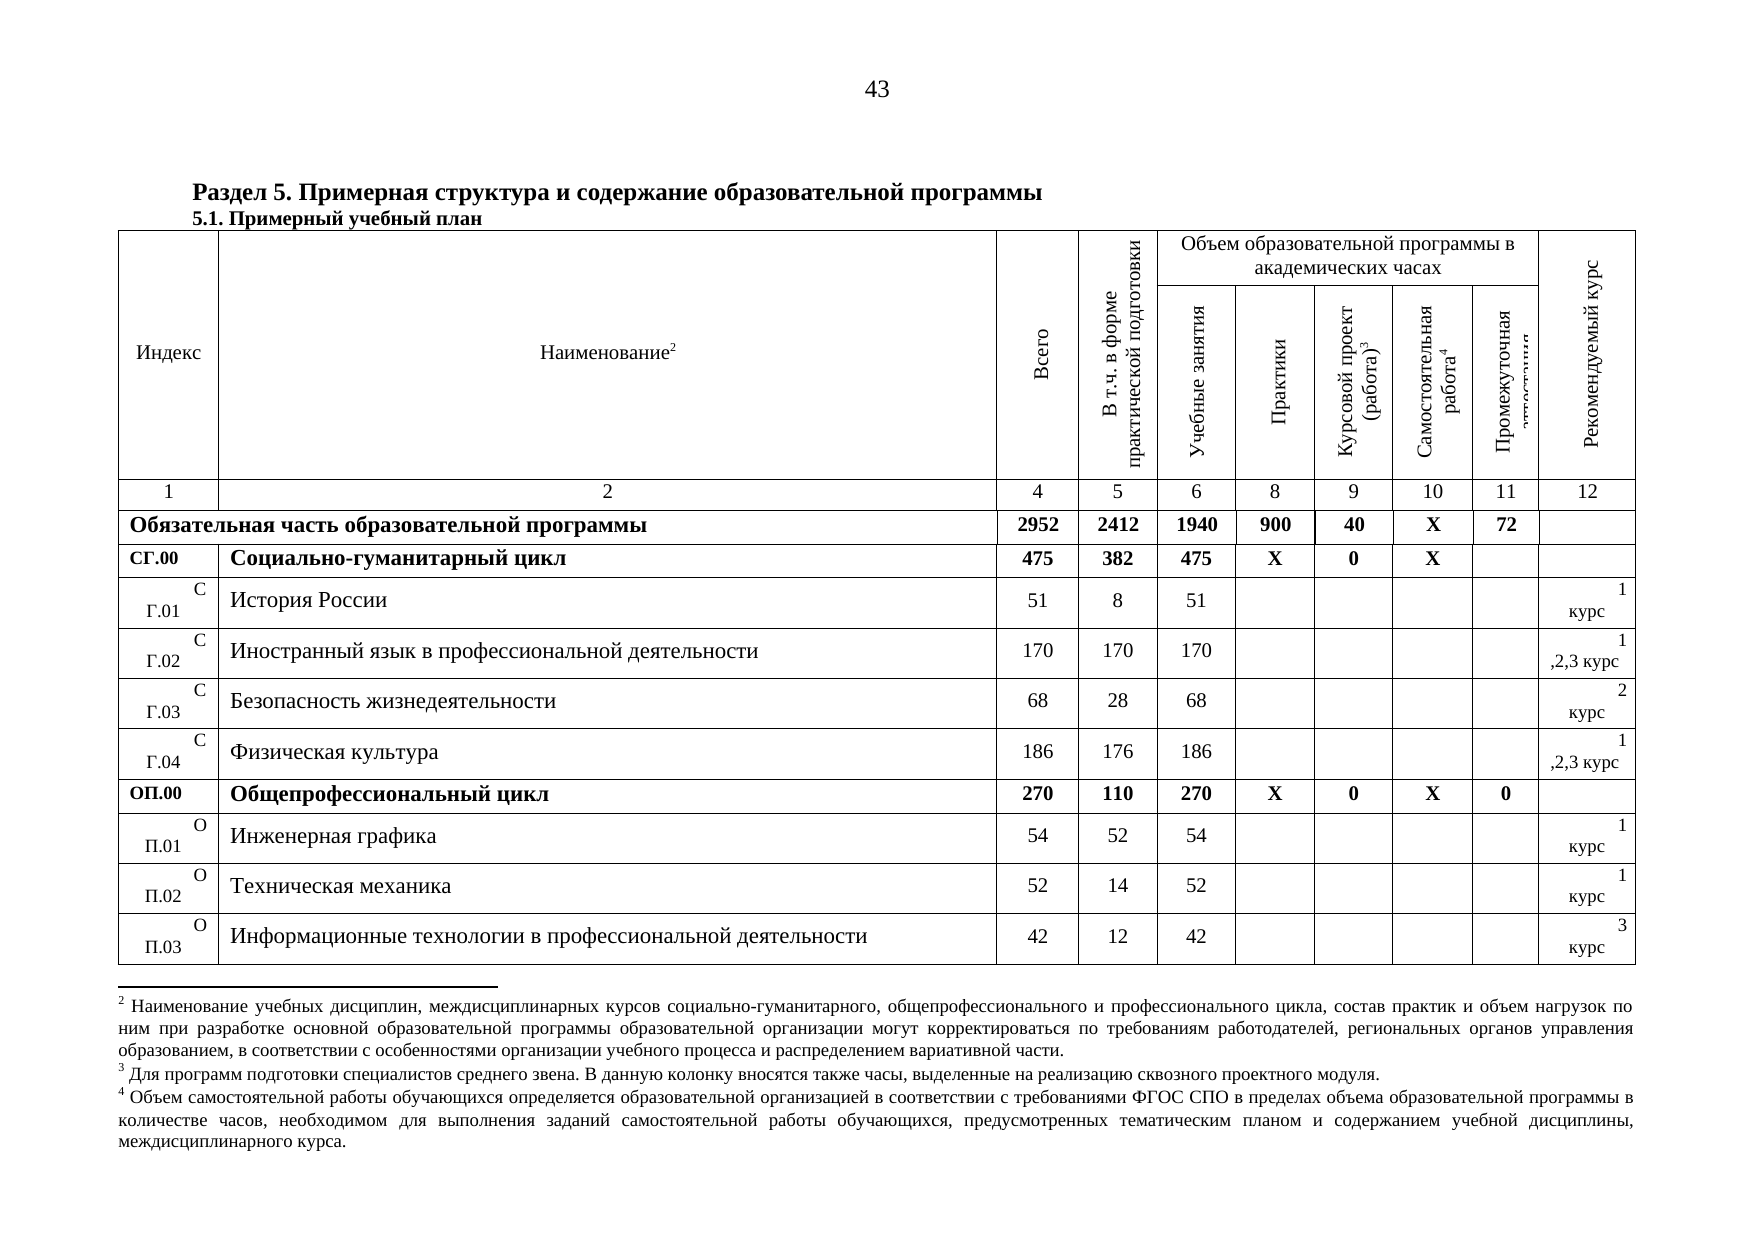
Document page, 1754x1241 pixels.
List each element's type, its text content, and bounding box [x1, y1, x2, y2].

subtitle Раздел 5. Примерная структура и содержание образовательной программы [118, 177, 1636, 206]
table_cell 51 [1158, 578, 1235, 627]
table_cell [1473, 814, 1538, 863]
table_cell 170 [1079, 629, 1157, 678]
table_cell Х [1394, 511, 1473, 543]
table_cell 28 [1079, 679, 1157, 728]
table_cell [1473, 545, 1538, 577]
table_cell [1236, 679, 1314, 728]
table_cell 270 [997, 780, 1078, 812]
table_cell Курсовой проект (работа) [1315, 286, 1392, 478]
table_cell 382 [1079, 545, 1157, 577]
table_cell [1315, 679, 1392, 728]
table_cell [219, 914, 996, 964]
table_header Всего [997, 231, 1078, 478]
table_header Объем образовательной программы в академических часах [1158, 231, 1538, 285]
table_cell Самостоятельная работа [1393, 286, 1472, 478]
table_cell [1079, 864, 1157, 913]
table_cell [1393, 679, 1472, 728]
table_cell 9 [1315, 480, 1392, 510]
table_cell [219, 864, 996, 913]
table_cell История России [219, 578, 996, 627]
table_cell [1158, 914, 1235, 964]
table_cell Промежуточная аттестация [1473, 286, 1538, 478]
table_cell 1 курс [1539, 578, 1635, 627]
table_cell 68 [1158, 679, 1235, 728]
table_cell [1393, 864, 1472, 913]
table_cell 186 [997, 729, 1078, 779]
table_cell [1539, 545, 1635, 577]
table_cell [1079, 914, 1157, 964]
table_cell Безопасность жизнедеятельности [219, 679, 996, 728]
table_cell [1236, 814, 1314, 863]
table_cell [1236, 629, 1314, 678]
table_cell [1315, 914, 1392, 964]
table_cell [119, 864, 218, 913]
table_cell 1,2,3 курс [1539, 729, 1635, 779]
table_cell 170 [1158, 629, 1235, 678]
table_cell Х [1236, 545, 1314, 577]
table_cell [1539, 780, 1635, 812]
table_cell СГ.00 [119, 545, 218, 577]
table_cell [1540, 511, 1635, 543]
table_cell 5 [1079, 480, 1157, 510]
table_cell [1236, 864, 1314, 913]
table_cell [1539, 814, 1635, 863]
table_cell 6 [1158, 480, 1235, 510]
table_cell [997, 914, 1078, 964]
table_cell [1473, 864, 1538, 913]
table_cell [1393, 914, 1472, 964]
table_cell 170 [997, 629, 1078, 678]
table_cell 1,2,3 курс [1539, 629, 1635, 678]
table_cell 51 [997, 578, 1078, 627]
table_cell Инженерная графика [219, 814, 996, 863]
table_cell [1393, 578, 1472, 627]
table_cell [1315, 629, 1392, 678]
table_cell СГ.02 [119, 629, 218, 678]
table_cell 2 курс [1539, 679, 1635, 728]
table_cell [1315, 578, 1392, 627]
table_cell 176 [1079, 729, 1157, 779]
table_cell 8 [1079, 578, 1157, 627]
table_cell [1236, 578, 1314, 627]
table_cell 0 [1315, 545, 1392, 577]
table_cell 68 [997, 679, 1078, 728]
table_cell 11 [1473, 480, 1538, 510]
table_cell Социально-гуманитарный цикл [219, 545, 996, 577]
table_cell Х [1236, 780, 1314, 812]
table_cell 12 [1539, 480, 1635, 510]
table_cell ОП.00 [119, 780, 218, 812]
table_cell 4 [997, 480, 1078, 510]
table_cell СГ.04 [119, 729, 218, 779]
table_cell СГ.01 [119, 578, 218, 627]
table_cell 40 [1316, 511, 1393, 543]
table_cell 900 [1237, 511, 1314, 543]
table_cell 475 [997, 545, 1078, 577]
table_cell [1393, 729, 1472, 779]
table_header Индекс [119, 231, 218, 478]
table_cell 1940 [1158, 511, 1236, 543]
table_header Рекомендуемый курс [1539, 231, 1635, 478]
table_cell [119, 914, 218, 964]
table_cell 186 [1158, 729, 1235, 779]
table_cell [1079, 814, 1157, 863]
table_cell Х [1393, 780, 1472, 812]
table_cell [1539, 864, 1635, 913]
table_cell Х [1393, 545, 1472, 577]
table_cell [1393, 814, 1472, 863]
table_cell [1473, 729, 1538, 779]
table_cell 2412 [1079, 511, 1157, 543]
table_cell 0 [1473, 780, 1538, 812]
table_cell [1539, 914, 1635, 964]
table_cell 8 [1236, 480, 1314, 510]
table_cell СГ.03 [119, 679, 218, 728]
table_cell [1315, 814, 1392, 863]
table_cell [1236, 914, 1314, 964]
text 5.1. Примерный учебный план [118, 206, 1636, 230]
table_cell 1 [119, 480, 218, 510]
table_cell Учебные занятия [1158, 286, 1235, 478]
table_cell Обязательная часть образовательной программы [119, 511, 997, 543]
table_cell Иностранный язык в профессиональной деятельности [219, 629, 996, 678]
table_cell Общепрофессиональный цикл [219, 780, 996, 812]
table_cell [1473, 629, 1538, 678]
table_cell ОП.01 [119, 814, 218, 863]
table_cell 54 [997, 814, 1078, 863]
table_cell 10 [1393, 480, 1472, 510]
table_cell [1236, 729, 1314, 779]
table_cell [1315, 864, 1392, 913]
table_cell [1473, 578, 1538, 627]
table_header Наименование [219, 231, 996, 478]
table_cell 475 [1158, 545, 1235, 577]
table_cell 2 [219, 480, 996, 510]
table_cell 110 [1079, 780, 1157, 812]
table_cell [1315, 729, 1392, 779]
table_cell 2952 [998, 511, 1078, 543]
table_cell 0 [1315, 780, 1392, 812]
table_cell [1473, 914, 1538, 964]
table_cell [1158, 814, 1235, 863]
table_cell 270 [1158, 780, 1235, 812]
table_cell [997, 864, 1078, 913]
table_cell [1393, 629, 1472, 678]
table_cell Физическая культура [219, 729, 996, 779]
table_cell 72 [1474, 511, 1539, 543]
table_cell Практики [1236, 286, 1314, 478]
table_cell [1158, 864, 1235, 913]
table_cell [1473, 679, 1538, 728]
table_header В т.ч. в форме практической подготовки [1079, 231, 1157, 478]
